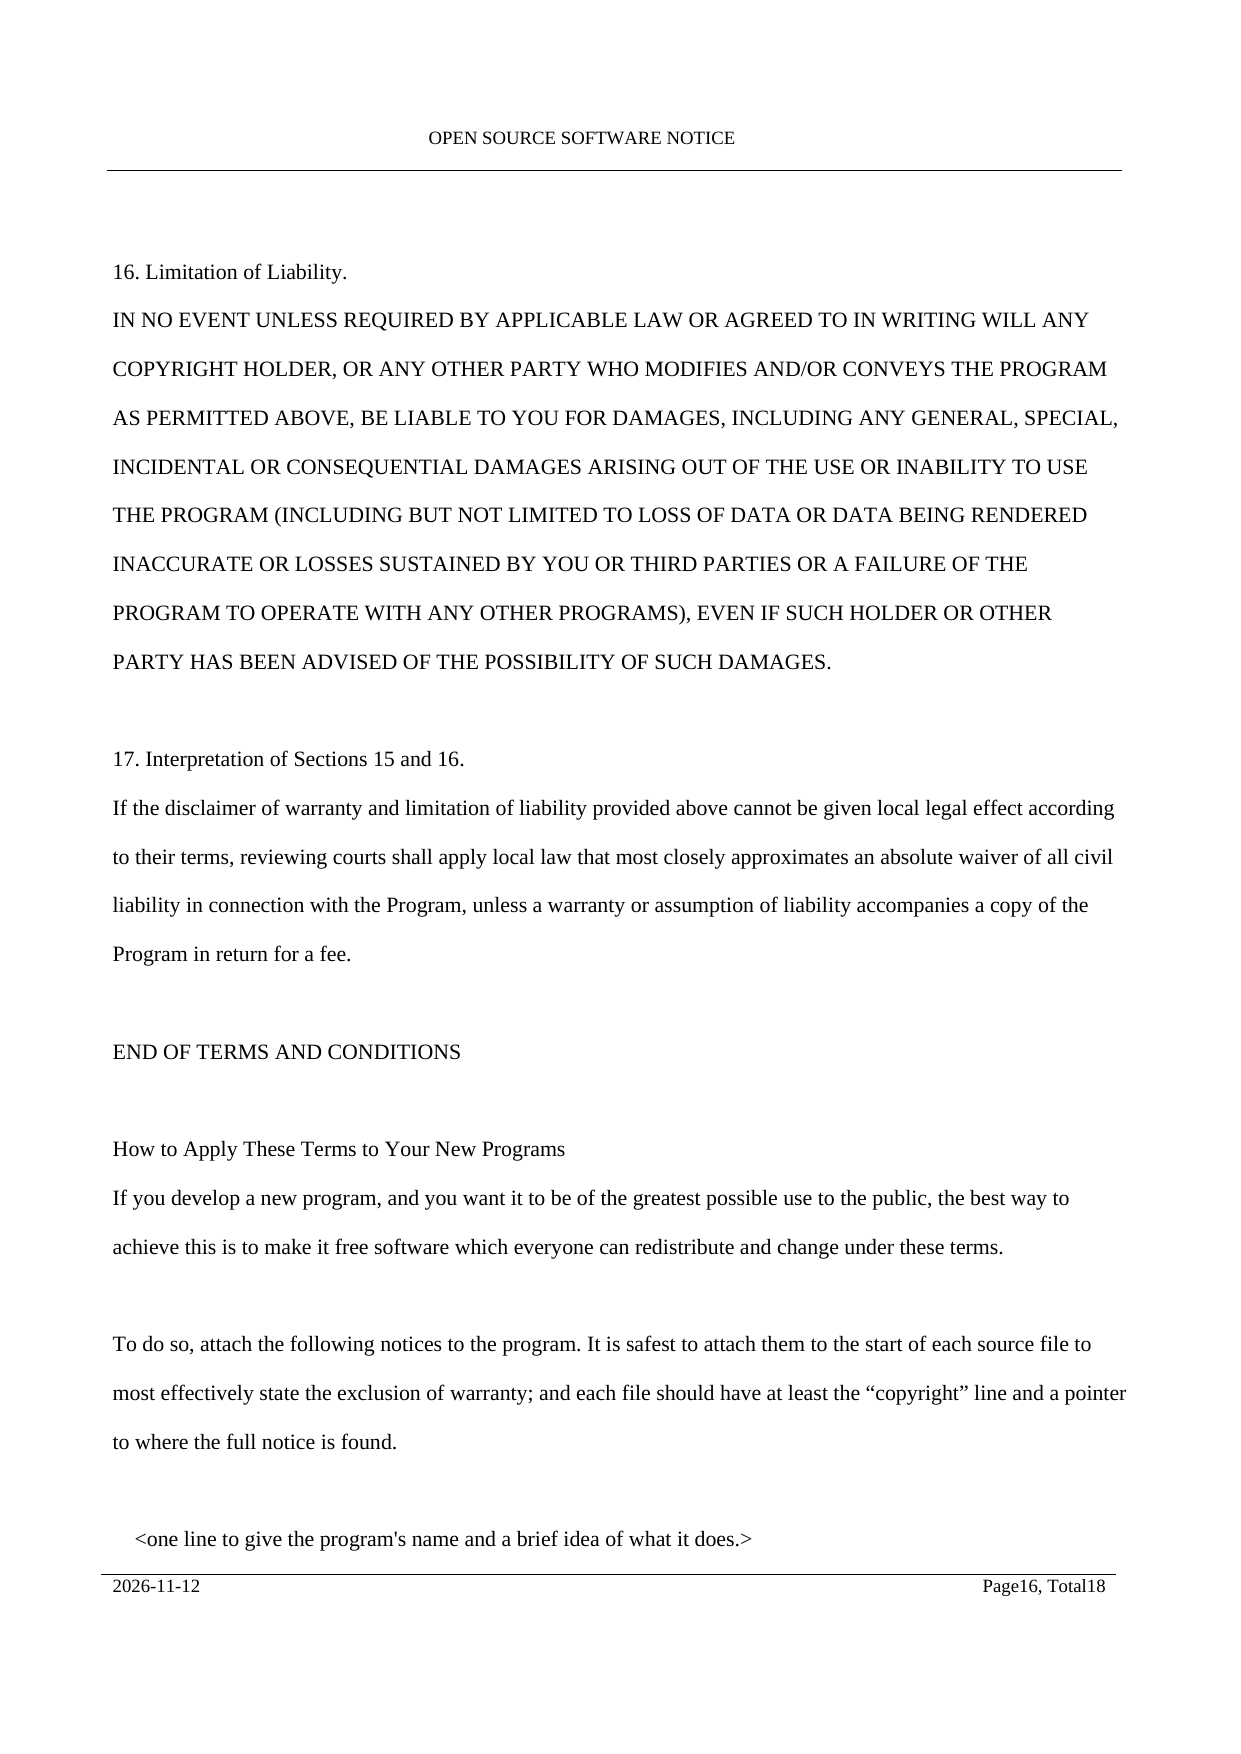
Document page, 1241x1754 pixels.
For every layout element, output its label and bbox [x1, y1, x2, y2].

text [112, 206, 1128, 1555]
